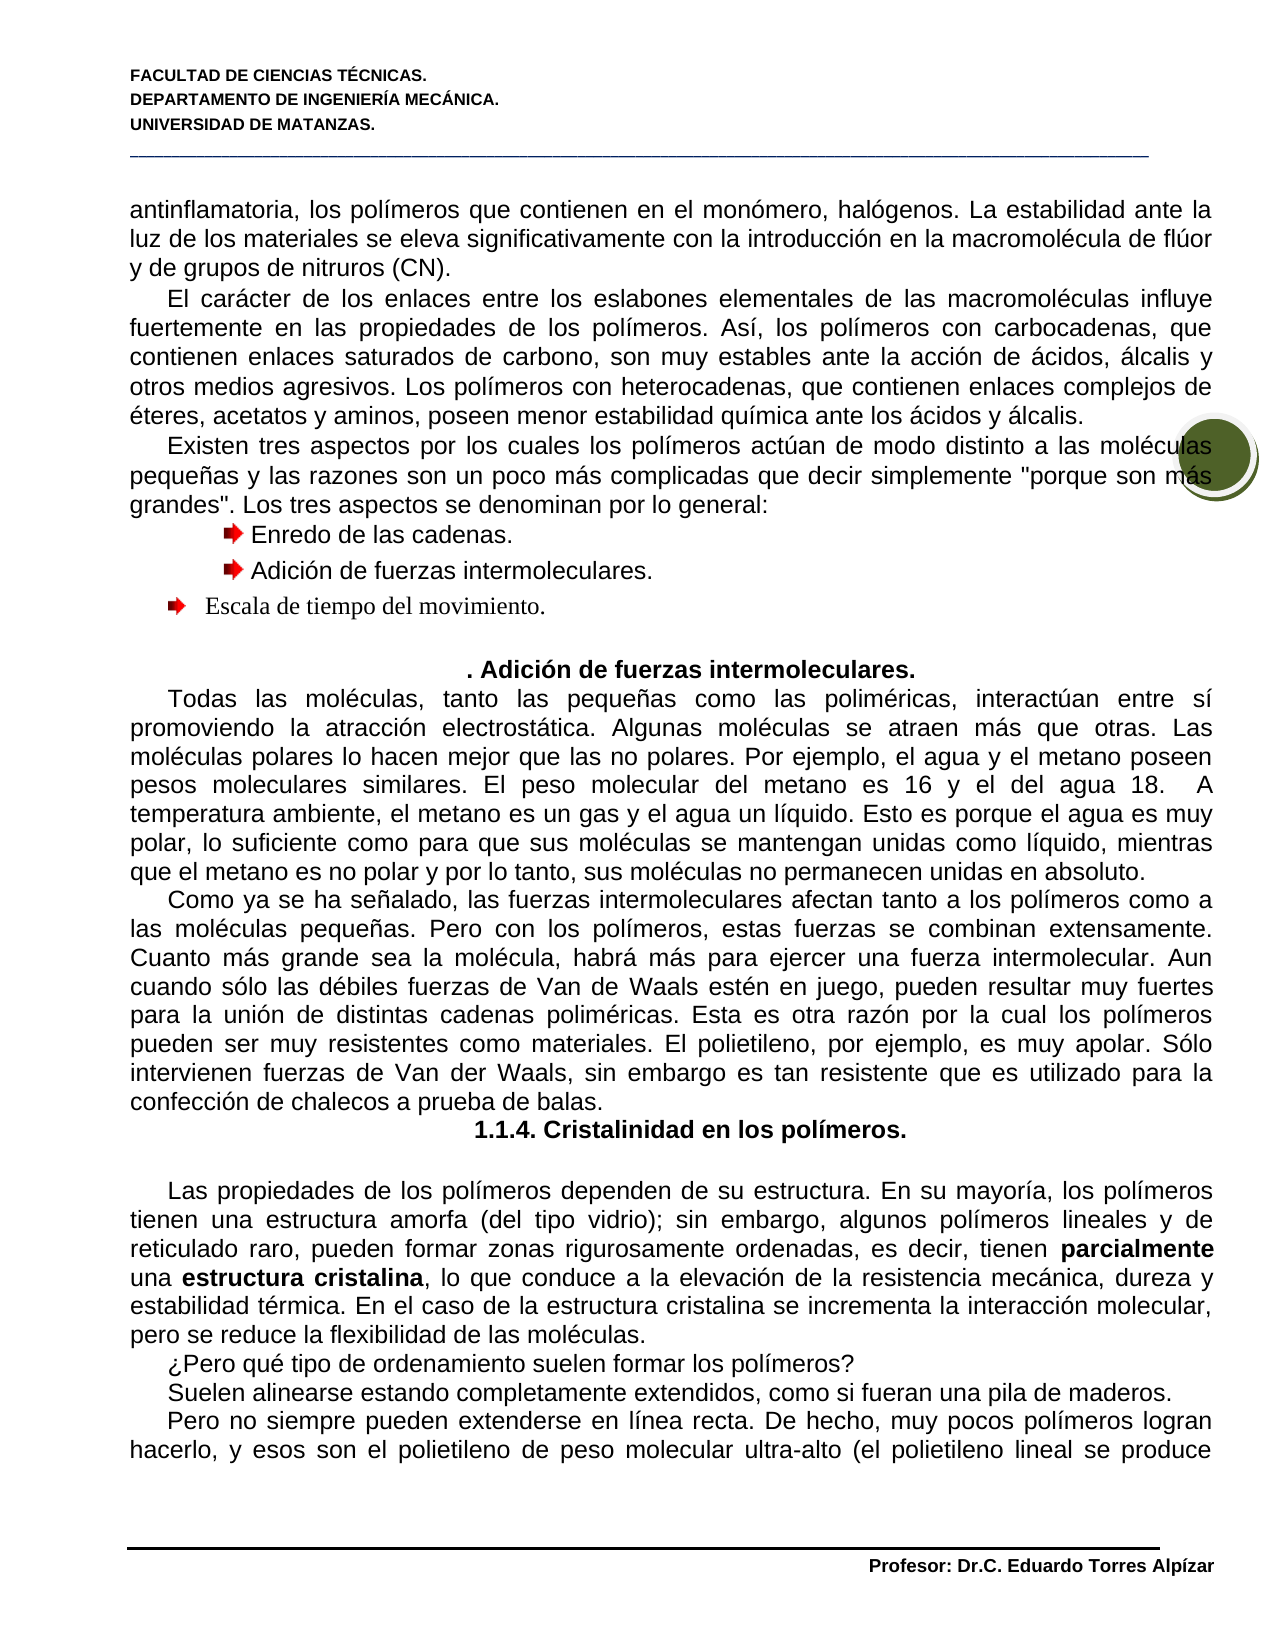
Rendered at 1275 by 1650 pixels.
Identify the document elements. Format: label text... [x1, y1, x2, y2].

text Todas las moléculas, tanto las pequeñas como las poliméricas, interactúan entre sí promoviendo la atracción electrostática. Algunas moléculas se atraen más que otras. Las moléculas polares lo hacen mejor que las no polares. Por ejemplo, el agua y el metano poseen pesos moleculares similares. El peso molecular del metano es 16 y el del agua 18. A temperatura ambiente, el metano es un gas y el agua un líquido. Esto es porque el agua es muy polar, lo suficiente como para que sus moléculas se mantengan unidas como líquido, mientras que el metano es no polar y por lo tanto, sus moléculas no permanecen unidas en absoluto. [130, 684, 1214, 885]
picture [168, 597, 186, 615]
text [129, 1406, 1214, 1464]
text Adición de fuerzas intermoleculares. [186, 556, 1214, 589]
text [129, 195, 1214, 282]
text Enredo de las cadenas. [186, 520, 1214, 554]
picture [223, 559, 244, 580]
text El carácter de los enlaces entre los eslabones elementales de las macromoléculas influye fuertemente en las propiedades de los polímeros. Así, los polímeros con carbocadenas, que contienen enlaces saturados de carbono, son muy estables ante la acción de ácidos, álcalis y otros medios agresivos. Los polímeros con heterocadenas, que contienen enlaces complejos de éteres, acetatos y aminos, poseen menor estabilidad química ante los ácidos y álcalis. [129, 284, 1214, 429]
subtitle . Adición de fuerzas intermoleculares. [130, 655, 1214, 684]
text Existen tres aspectos por los cuales los polímeros actúan de modo distinto a las moléculas pequeñas y las razones son un poco más complicadas que decir simplemente "porque son más grandes". Los tres aspectos se denominan por lo general: [129, 431, 1214, 519]
text ¿Pero qué tipo de ordenamiento suelen formar los polímeros? [130, 1349, 1214, 1377]
text Las propiedades de los polímeros dependen de su estructura. En su mayoría, los polímeros tienen una estructura amorfa (del tipo vidrio); sin embargo, algunos polímeros lineales y de reticulado raro, pueden formar zonas rigurosamente ordenadas, es decir, tienen parcialmente una estructura cristalina, lo que conduce a la elevación de la resistencia mecánica, dureza y estabilidad térmica. En el caso de la estructura cristalina se incrementa la interacción molecular, pero se reduce la flexibilidad de las moléculas. [130, 1176, 1214, 1349]
text 1.1.4. Cristalinidad en los polímeros. [129, 1115, 1214, 1144]
text Como ya se ha señalado, las fuerzas intermoleculares afectan tanto a los polímeros como a las moléculas pequeñas. Pero con los polímeros, estas fuerzas se combinan extensamente. Cuanto más grande sea la molécula, habrá más para ejercer una fuerza intermolecular. Aun cuando sólo las débiles fuerzas de Van de Waals estén en juego, pueden resultar muy fuertes para la unión de distintas cadenas poliméricas. Esta es otra razón por la cual los polímeros pueden ser muy resistentes como materiales. El polietileno, por ejemplo, es muy apolar. Sólo intervienen fuerzas de Van der Waals, sin embargo es tan resistente que es utilizado para la confección de chalecos a prueba de balas. [130, 885, 1214, 1115]
text Suelen alinearse estando completamente extendidos, como si fueran una pila de maderos. [130, 1377, 1214, 1406]
list Escala de tiempo del movimiento. [167, 591, 1214, 620]
picture [223, 523, 244, 544]
